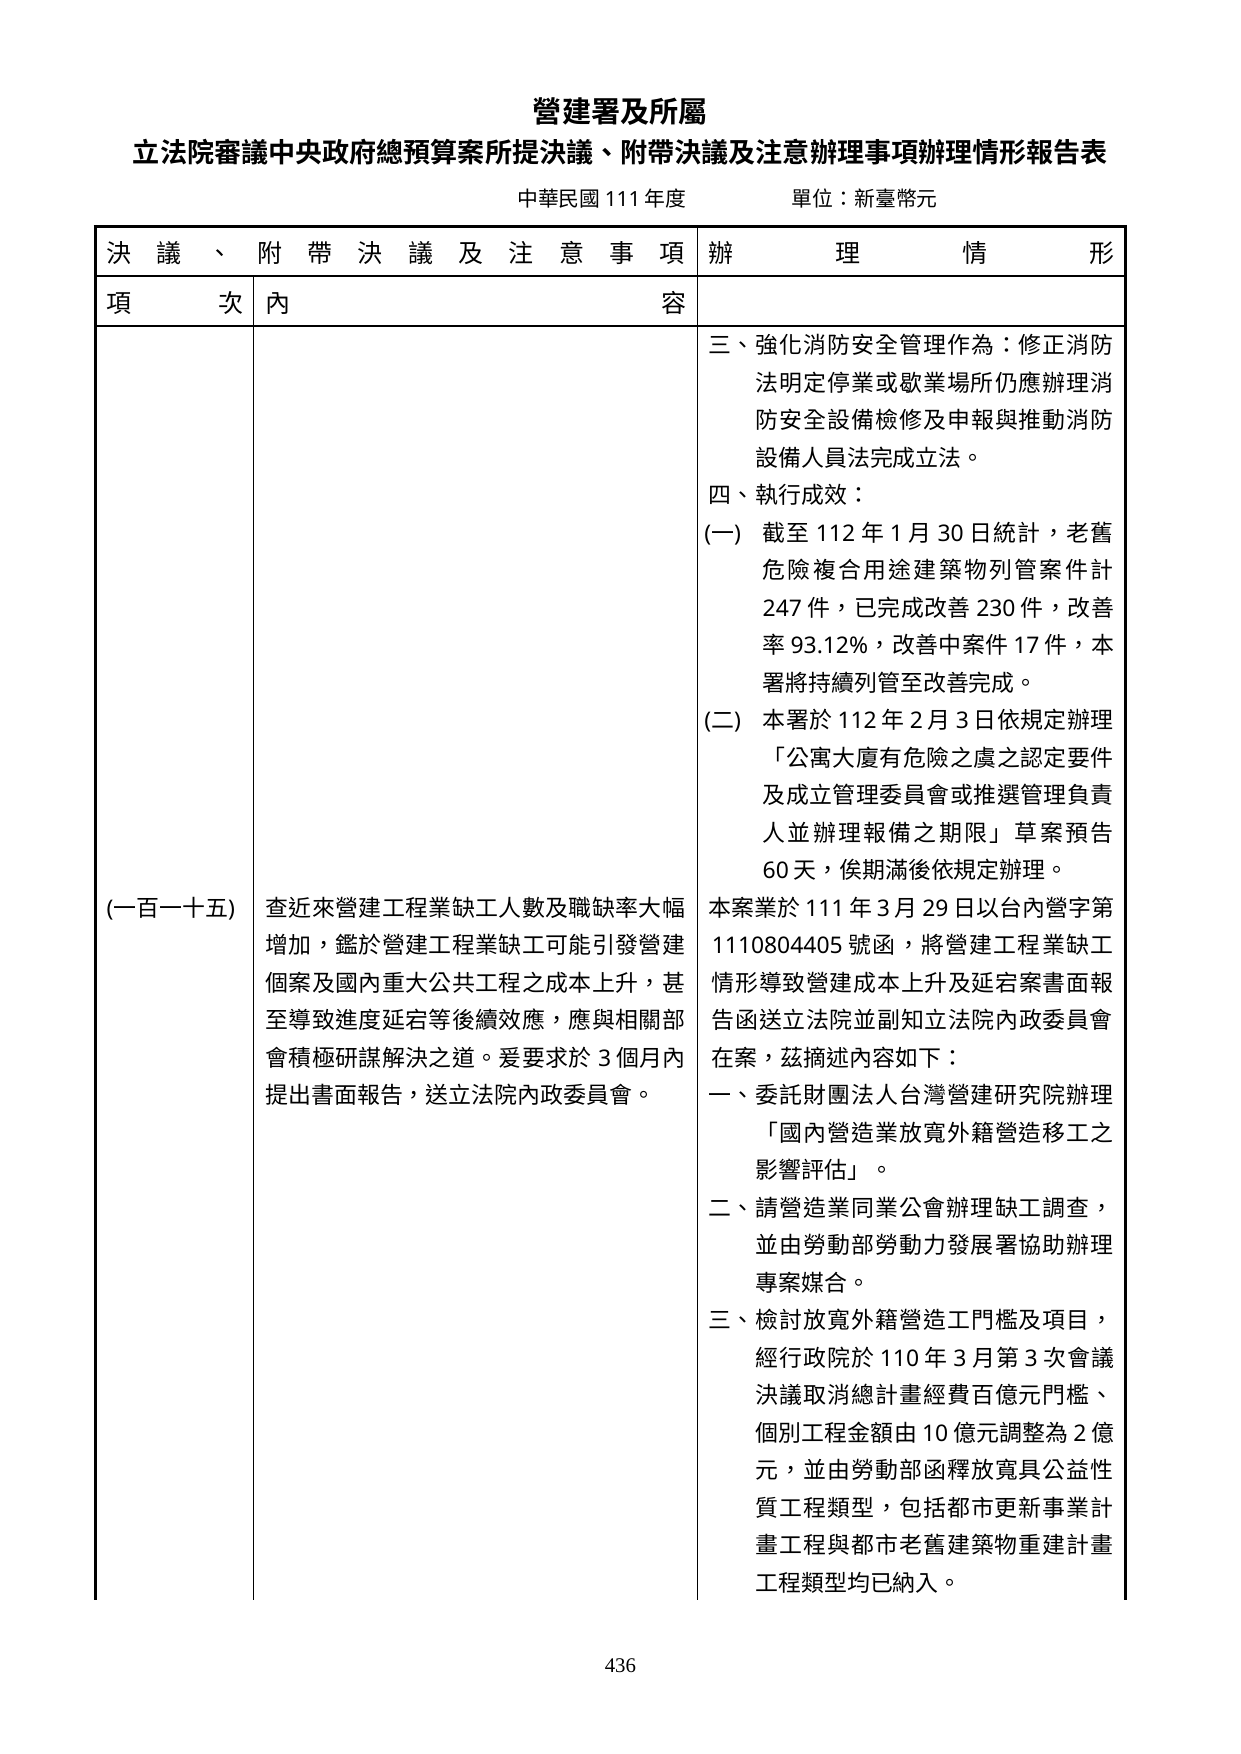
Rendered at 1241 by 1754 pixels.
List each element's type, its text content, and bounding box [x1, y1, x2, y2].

table_header 辦理情形 [698, 228, 1124, 275]
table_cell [698, 327, 1124, 888]
table_cell [97, 327, 253, 888]
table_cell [254, 888, 697, 1600]
table_cell [97, 888, 253, 1600]
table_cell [698, 888, 1124, 1600]
table_cell 內容 [254, 277, 697, 325]
table_cell 項次 [97, 277, 253, 325]
table_header 決議、附帶決議及注意事項 [97, 228, 697, 275]
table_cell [254, 327, 697, 888]
table_cell [698, 277, 1124, 325]
